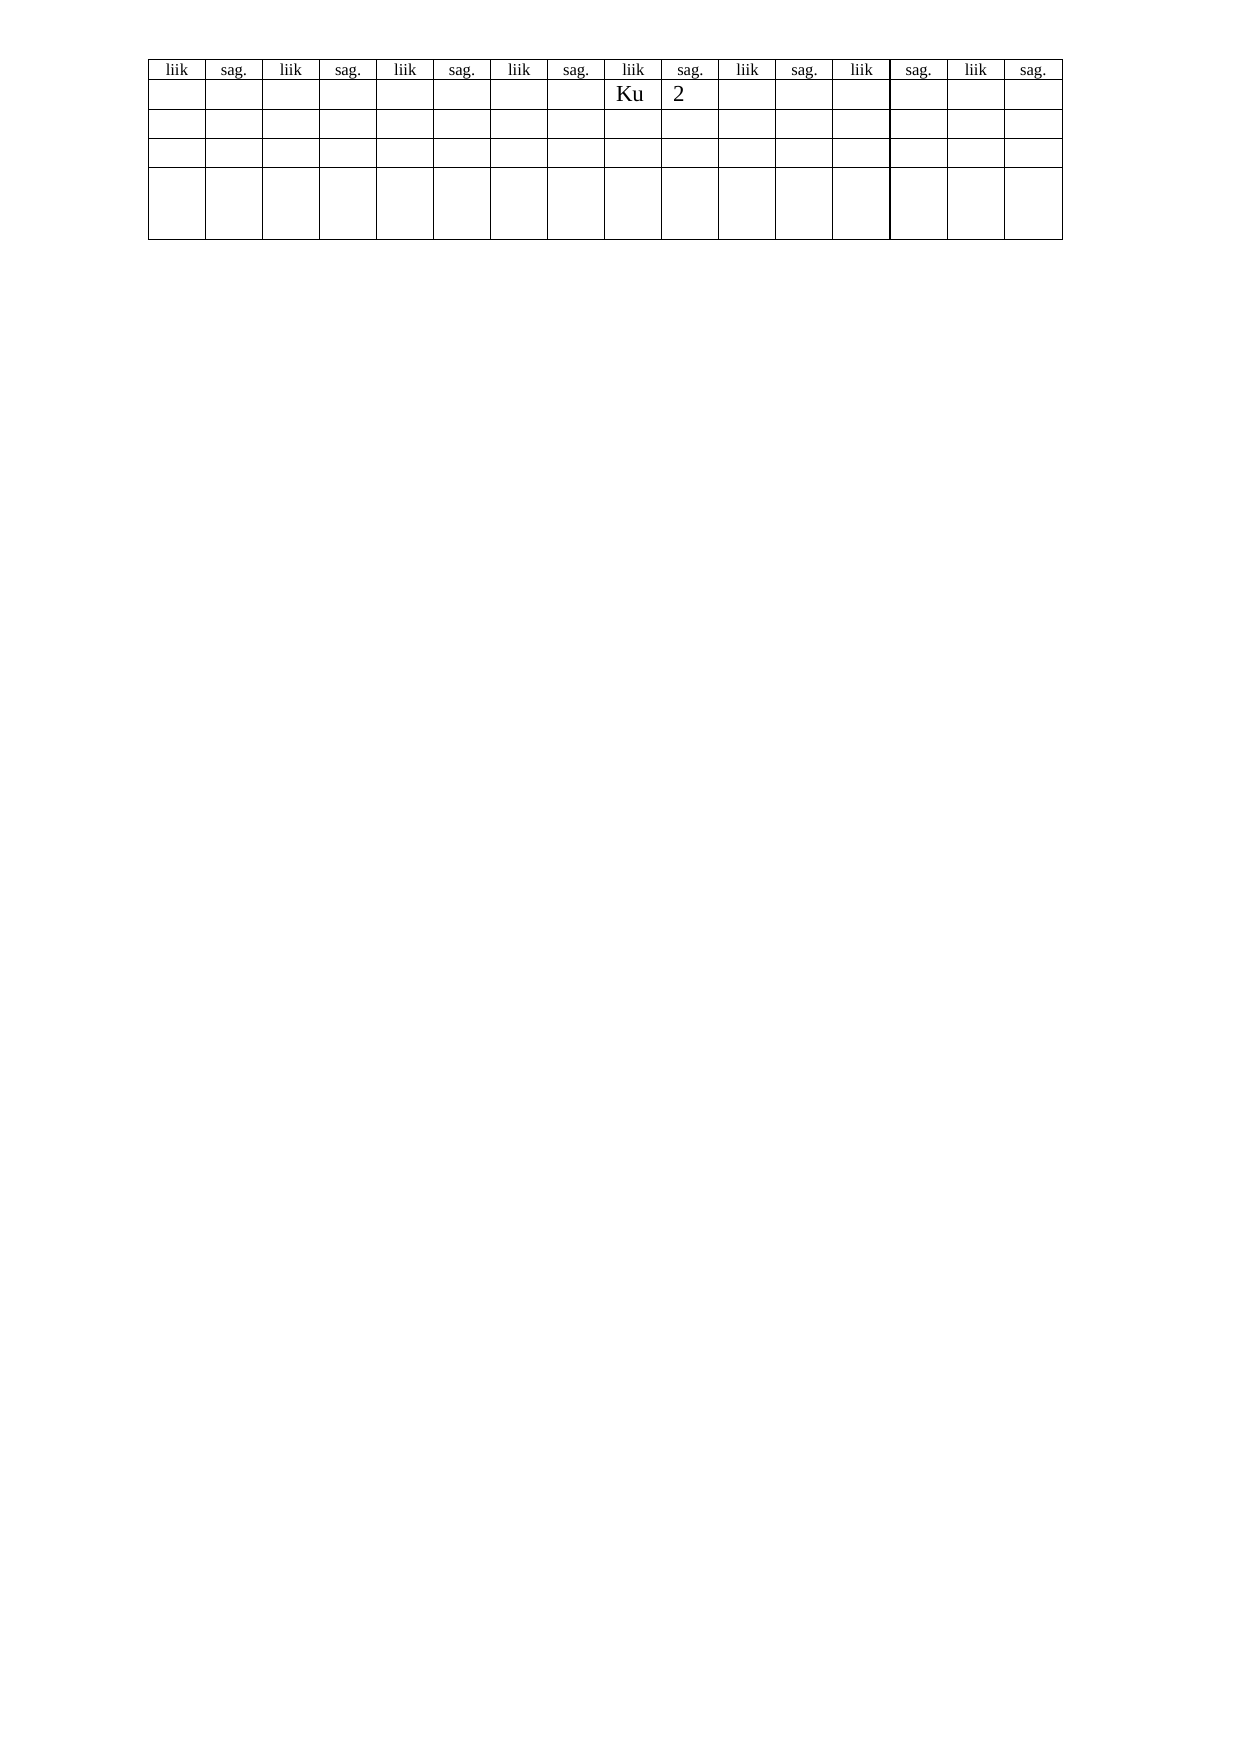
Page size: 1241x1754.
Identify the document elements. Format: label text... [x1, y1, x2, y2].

table_cell sag. [434, 60, 490, 79]
table_cell [206, 80, 262, 108]
table_cell [605, 168, 661, 239]
table_cell [491, 168, 547, 239]
table_cell [719, 168, 775, 239]
table_cell [377, 80, 433, 108]
table_cell [1005, 80, 1062, 108]
table_cell [833, 110, 889, 138]
table_cell liik [948, 60, 1004, 79]
table_cell [662, 168, 718, 239]
table_cell [605, 110, 661, 138]
table_cell sag. [776, 60, 832, 79]
table_cell [833, 139, 889, 167]
table_cell [948, 80, 1004, 108]
table_cell [263, 110, 319, 138]
table_cell [434, 168, 490, 239]
table_cell [776, 80, 832, 108]
table_cell liik [719, 60, 775, 79]
table_cell [719, 110, 775, 138]
table_cell [491, 80, 547, 108]
table_cell [1005, 139, 1062, 167]
table_cell [491, 110, 547, 138]
table_cell [1005, 110, 1062, 138]
table_cell [491, 139, 547, 167]
table_cell [548, 110, 604, 138]
table_cell [719, 139, 775, 167]
table_cell liik [149, 60, 205, 79]
table_cell [548, 139, 604, 167]
table_cell [891, 168, 947, 239]
table_cell [891, 110, 947, 138]
table_cell [263, 80, 319, 108]
table_cell sag. [662, 60, 718, 79]
table_cell [206, 168, 262, 239]
table_cell [263, 168, 319, 239]
table_cell [206, 139, 262, 167]
table_cell [320, 139, 376, 167]
table_cell [434, 80, 490, 108]
table_cell [833, 168, 889, 239]
table_cell [776, 139, 832, 167]
table_cell [263, 139, 319, 167]
table_cell [149, 80, 205, 108]
table_cell sag. [1005, 60, 1062, 79]
table_cell sag. [320, 60, 376, 79]
table_cell [320, 110, 376, 138]
table_cell [948, 139, 1004, 167]
table_cell [776, 110, 832, 138]
table_cell [149, 110, 205, 138]
table_cell liik [833, 60, 889, 79]
table_cell [548, 80, 604, 108]
table_cell sag. [891, 60, 947, 79]
table_cell [434, 139, 490, 167]
table_cell [948, 168, 1004, 239]
table_cell liik [377, 60, 433, 79]
table_cell 2 [662, 80, 718, 108]
table_cell [149, 168, 205, 239]
table_cell [434, 110, 490, 138]
table_cell [320, 80, 376, 108]
table_cell [377, 168, 433, 239]
table_cell [548, 168, 604, 239]
table_cell liik [491, 60, 547, 79]
table_cell liik [263, 60, 319, 79]
table_cell [320, 168, 376, 239]
table_cell [719, 80, 775, 108]
table_cell [605, 139, 661, 167]
table_cell [377, 110, 433, 138]
table_cell [149, 139, 205, 167]
table_cell [377, 139, 433, 167]
table_cell [206, 110, 262, 138]
table_cell [776, 168, 832, 239]
table_cell sag. [206, 60, 262, 79]
table_cell [662, 110, 718, 138]
table_cell [891, 80, 947, 108]
table_cell [891, 139, 947, 167]
table_cell [833, 80, 889, 108]
table_cell [948, 110, 1004, 138]
table_cell sag. [548, 60, 604, 79]
table_cell [1005, 168, 1062, 239]
table_cell Ku [605, 80, 661, 108]
table_cell [662, 139, 718, 167]
table_cell liik [605, 60, 661, 79]
